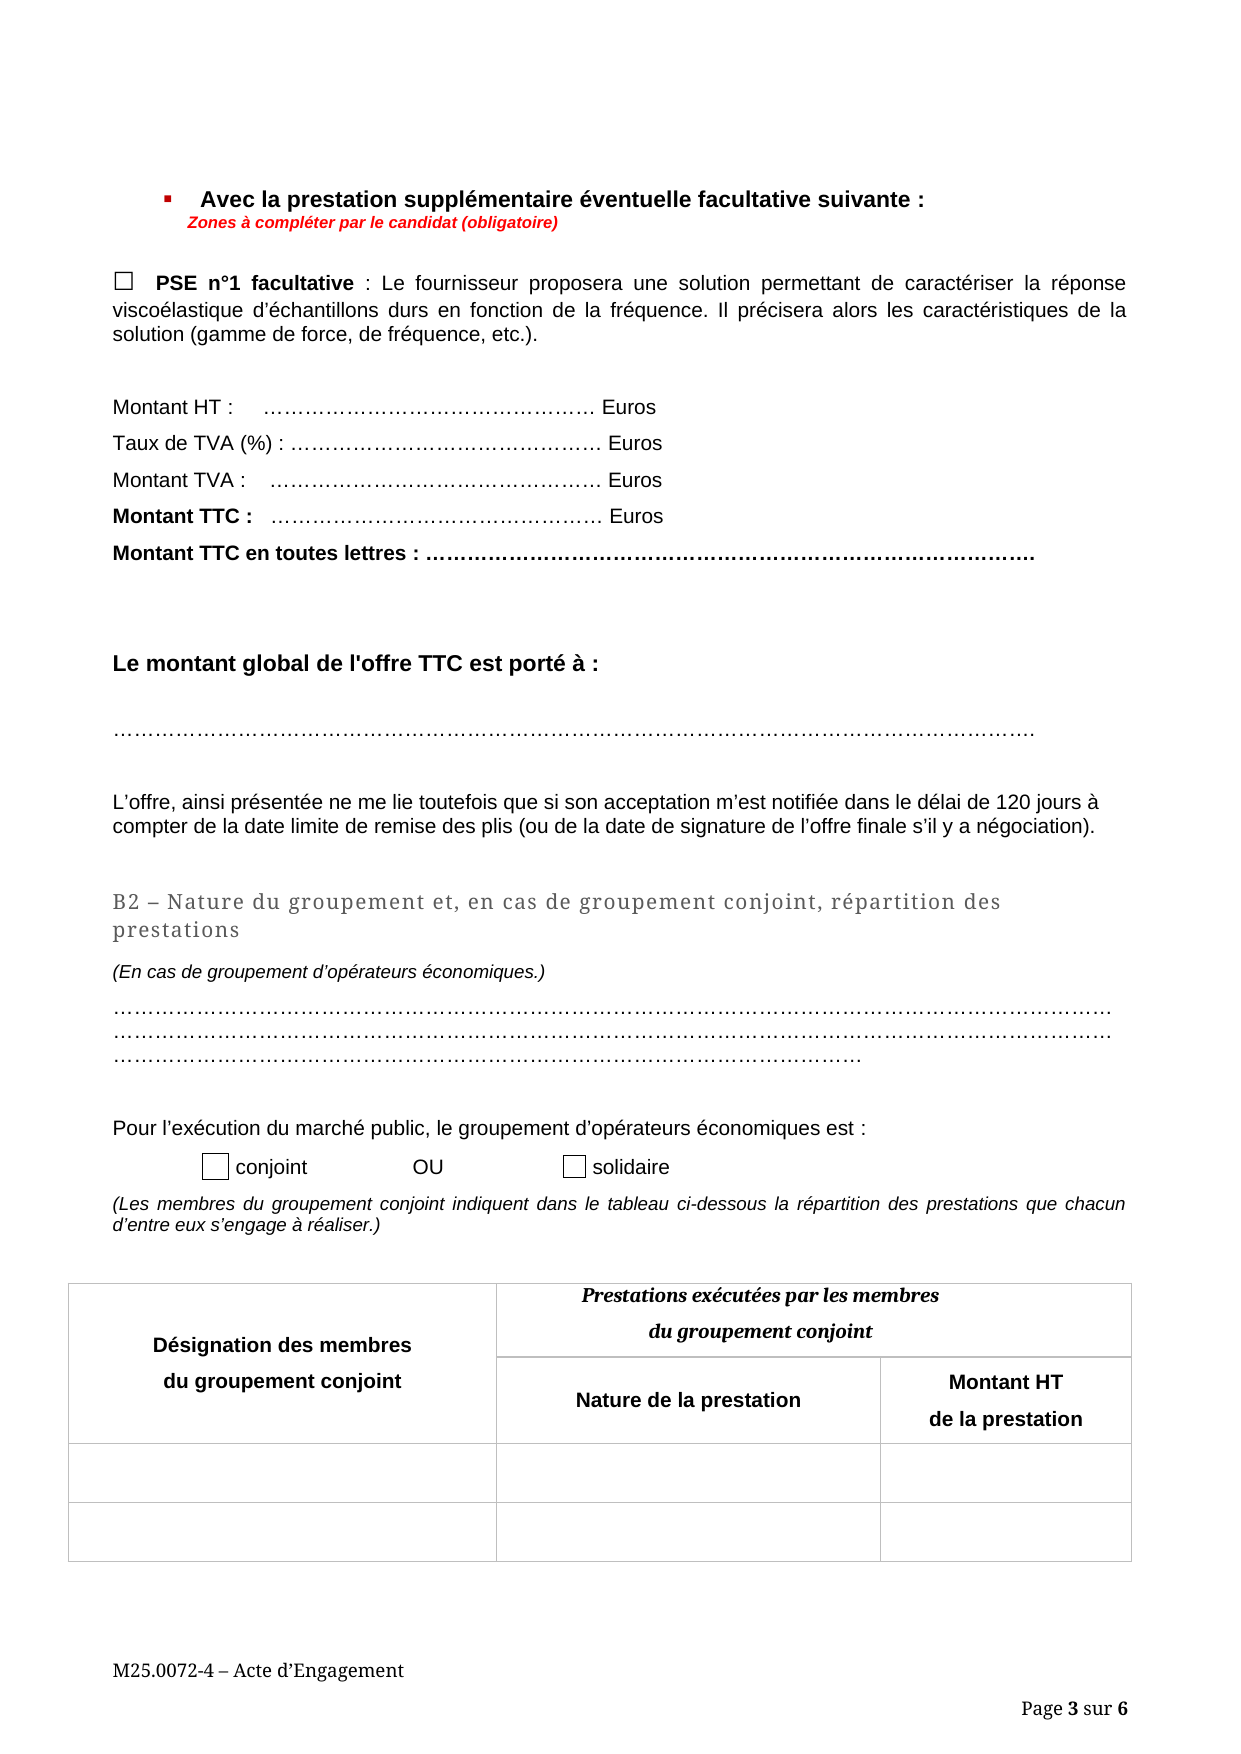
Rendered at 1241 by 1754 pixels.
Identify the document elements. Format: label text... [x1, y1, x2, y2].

table_cell Montant HT de la prestation [881, 1358, 1131, 1443]
text Zones à compléter par le candidat (obligatoire) [125, 213, 1116, 232]
text (Les membres du groupement conjoint indiquent dans le tableau ci-dessous la répartition des prestations que chacun d’entre eux s’engage à réaliser.) [112, 1193, 1128, 1236]
text Pour l’exécution du marché public, le groupement d’opérateurs économiques est : [112, 1115, 1128, 1139]
text Montant TTC en toutes lettres : ……………………………………………………………………………. [112, 540, 1128, 564]
text PSE n°1 facultative : Le fournisseur proposera une solution permettant de caractériser la réponse viscoélastique d’échantillons durs en fonction de la fréquence. Il précisera alors les caractéristiques de la solution (gamme de force, de fréquence, etc.). [112, 264, 1128, 346]
text (En cas de groupement d’opérateurs économiques.) [112, 960, 1128, 982]
text ……………………………………………………………………………………………………………………. [112, 717, 1128, 741]
table_cell [497, 1503, 880, 1561]
text Montant HT : ………………………………………… Euros [112, 394, 1128, 418]
text Montant TVA : ………………………………………… Euros [112, 467, 1128, 491]
text conjoint OU solidaire [112, 1152, 1128, 1180]
text Montant TTC : ………………………………………… Euros [112, 504, 1128, 528]
text Le montant global de l'offre TTC est porté à : [112, 650, 1128, 676]
table_cell [69, 1444, 496, 1502]
subtitle B2 – Nature du groupement et, en cas de groupement conjoint, répartition des prestations [112, 887, 1128, 944]
text L’offre, ainsi présentée ne me lie toutefois que si son acceptation m’est notifiée dans le délai de 120 jours à compter de la date limite de remise des plis (ou de la date de signature de l’offre finale s’il y a négociation). [112, 790, 1128, 838]
text Taux de TVA (%) : ……………………………………… Euros [112, 431, 1128, 455]
table_cell Nature de la prestation [497, 1358, 880, 1443]
table_header Prestations exécutées par les membres du groupement conjoint [497, 1284, 1131, 1356]
table_cell [881, 1503, 1131, 1561]
table_cell [497, 1444, 880, 1502]
text ……………………………………………………………………………………………………………………………………………………………………………………………………………………………………………………………………………………………………………………………………………………………… [112, 994, 1128, 1066]
table_cell [881, 1444, 1131, 1502]
table_cell [69, 1503, 496, 1561]
table_header Désignation des membres du groupement conjoint [69, 1284, 496, 1443]
list Avec la prestation supplémentaire éventuelle facultative suivante : [162, 186, 1128, 213]
